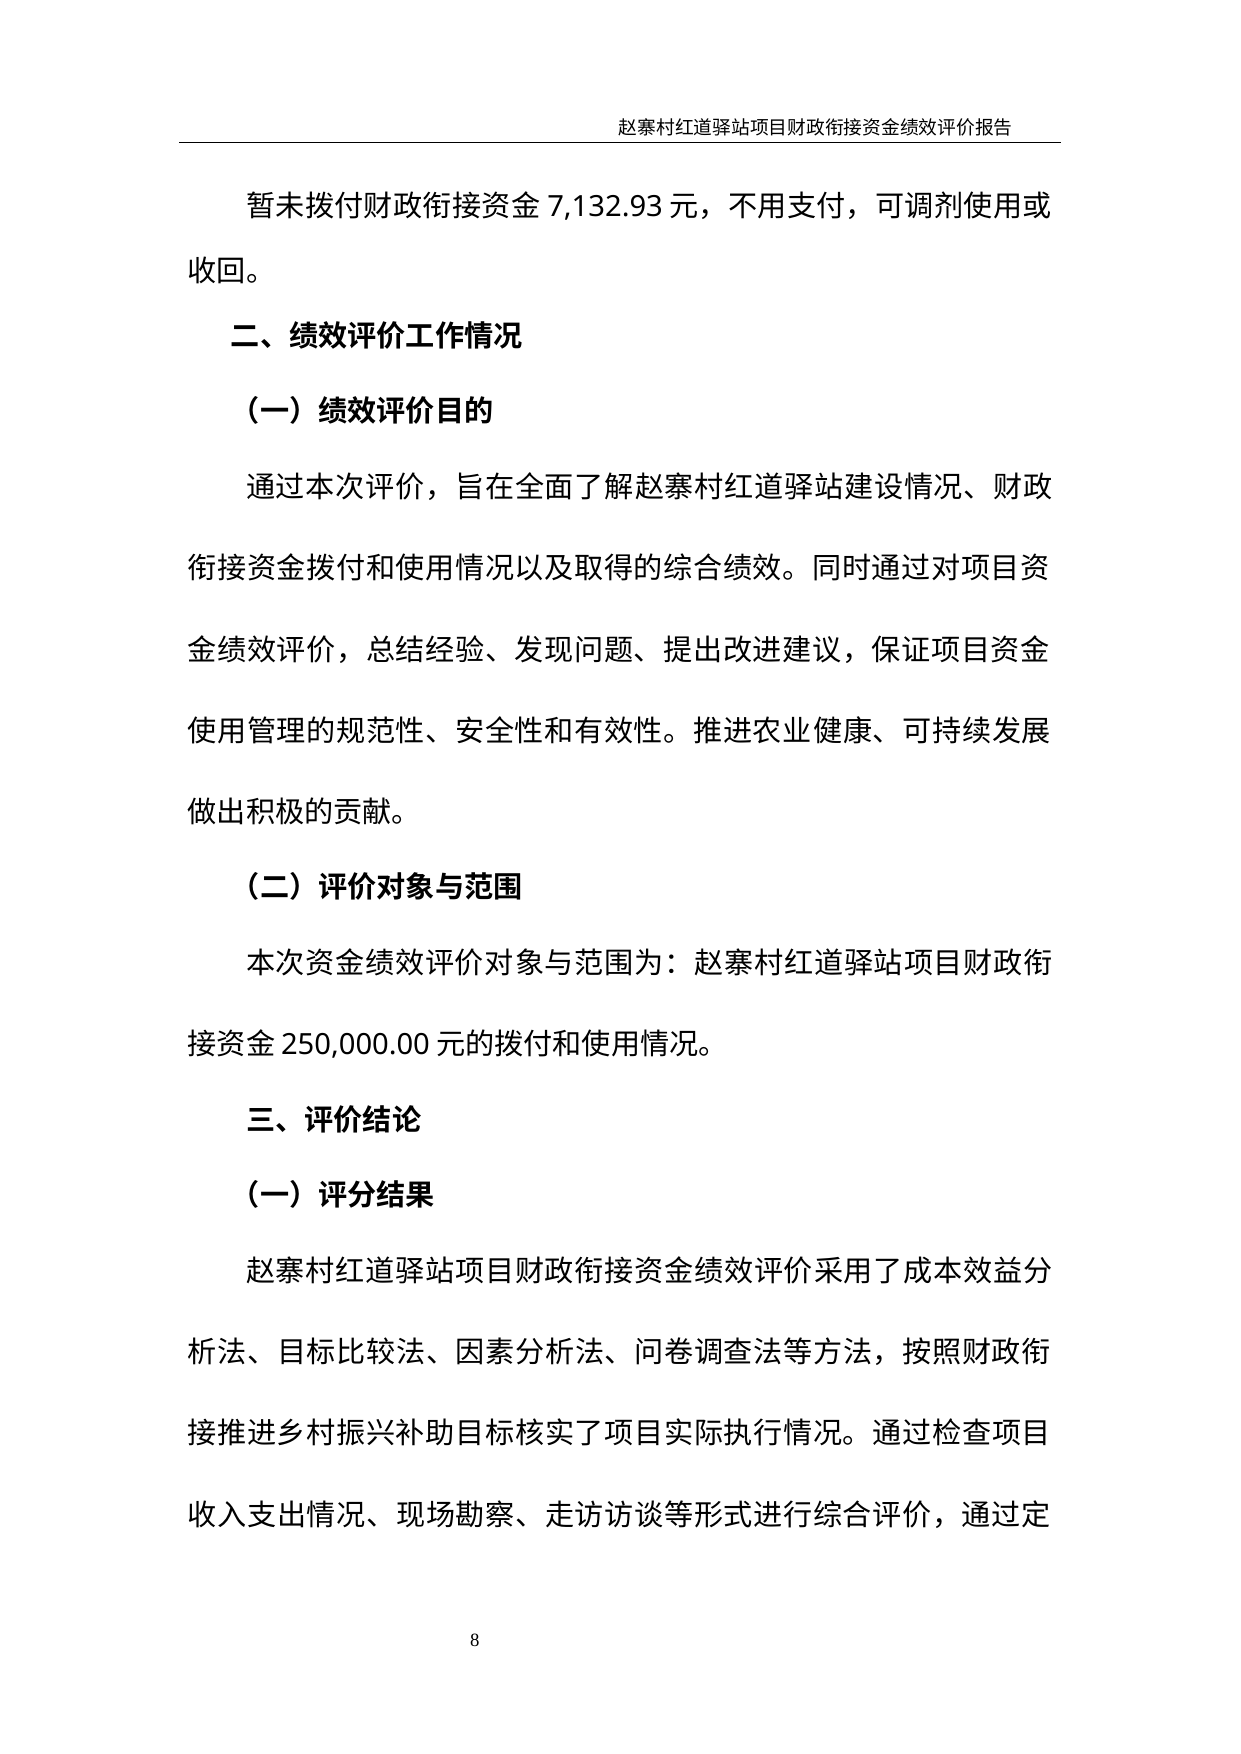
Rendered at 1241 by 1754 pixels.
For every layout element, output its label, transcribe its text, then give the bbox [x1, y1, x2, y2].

text 暂未拨付财政衔接资金7,132.93元，不用支付，可调剂使用或收回。 [187, 171, 1053, 301]
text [187, 1236, 1053, 1545]
text （一）评分结果 [187, 1161, 1053, 1226]
text 二、绩效评价工作情况 [187, 301, 1053, 366]
text （一）绩效评价目的 [187, 377, 1053, 442]
text 三、评价结论 [187, 1085, 1053, 1150]
text 本次资金绩效评价对象与范围为：赵寨村红道驿站项目财政衔接资金250,000.00元的拨付和使用情况。 [187, 928, 1053, 1074]
text （二）评价对象与范围 [187, 853, 1053, 918]
text 通过本次评价，旨在全面了解赵寨村红道驿站建设情况、财政衔接资金拨付和使用情况以及取得的综合绩效。同时通过对项目资金绩效评价，总结经验、发现问题、提出改进建议，保证项目资金使用管理的规范性、安全性和有效性。推进农业健康、可持续发展做出积极的贡献。 [187, 452, 1053, 842]
